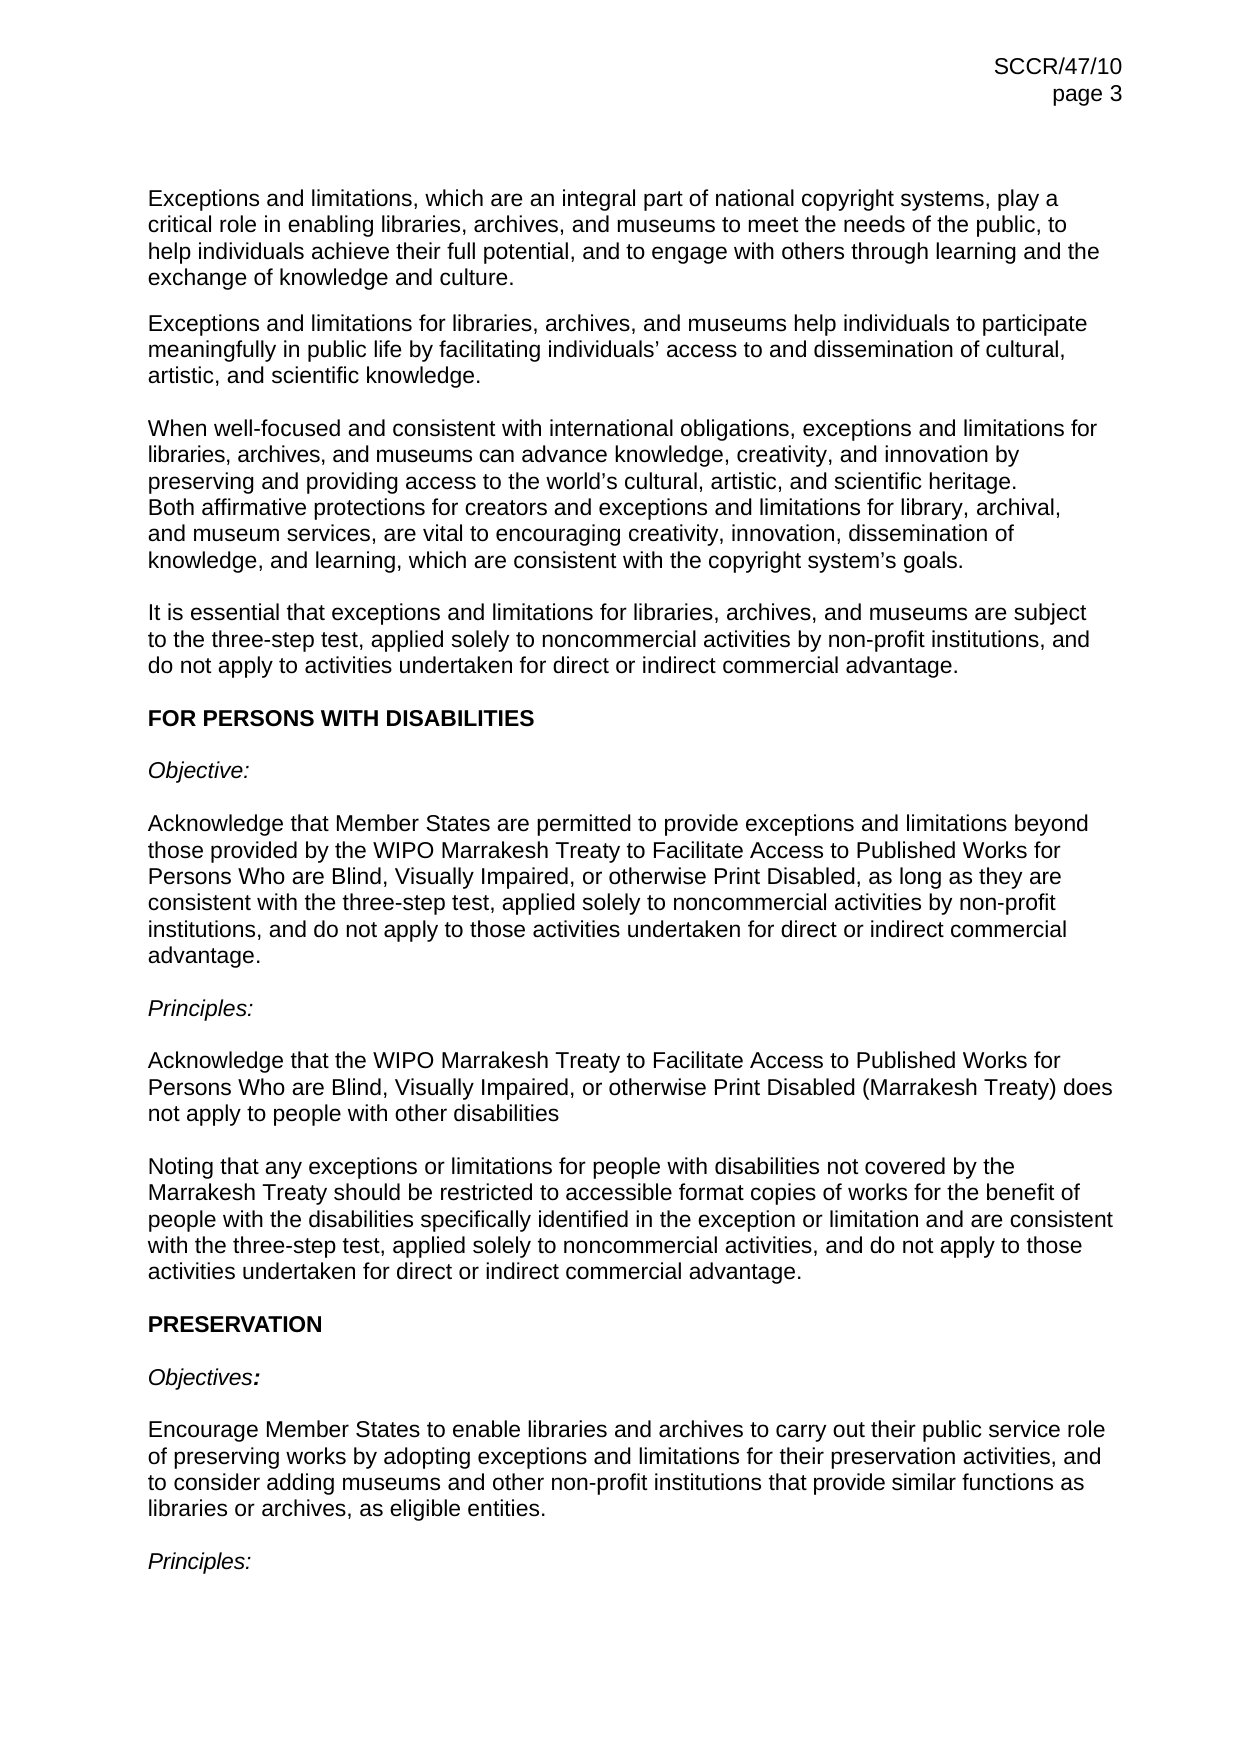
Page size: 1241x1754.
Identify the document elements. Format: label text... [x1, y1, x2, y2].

text It is essential that exceptions and limitations for libraries, archives, and museums are subject to the three-step test, applied solely to noncommercial activities by non-profit institutions, and do not apply to activities undertaken for direct or indirect commercial advantage. [148, 599, 1107, 678]
text When well-focused and consistent with international obligations, exceptions and limitations for libraries, archives, and museums can advance knowledge, creativity, and innovation by preserving and providing access to the world’s cultural, artistic, and scientific heritage. [148, 415, 1102, 494]
text Acknowledge that Member States are permitted to provide exceptions and limitations beyond those provided by the WIPO Marrakesh Treaty to Facilitate Access to Published Works for Persons Who are Blind, Visually Impaired, or otherwise Print Disabled, as long as they are consistent with the three-step test, applied solely to noncommercial activities by non-profit institutions, and do not apply to those activities undertaken for direct or indirect commercial advantage. [148, 810, 1122, 968]
text Noting that any exceptions or limitations for people with disabilities not covered by the Marrakesh Treaty should be restricted to accessible format copies of works for the benefit of people with the disabilities specifically identified in the exception or limitation and are consistent with the three-step test, applied solely to noncommercial activities, and do not apply to those activities undertaken for direct or indirect commercial advantage. [148, 1153, 1122, 1284]
text Both affirmative protections for creators and exceptions and limitations for library, archival, and museum services, are vital to encouraging creativity, innovation, dissemination of knowledge, and learning, which are consistent with the copyright system’s goals. [148, 494, 1102, 573]
text FOR PERSONS WITH DISABILITIES [148, 705, 1122, 731]
text Encourage Member States to enable libraries and archives to carry out their public service role of preserving works by adopting exceptions and limitations for their preservation activities, and to consider adding museums and other non-profit institutions that provide similar functions as libraries or archives, as eligible entities. [148, 1416, 1107, 1522]
text Principles: [148, 1548, 1122, 1574]
text Principles: [148, 995, 1122, 1021]
subtitle PRESERVATION [148, 1311, 1122, 1337]
text Objective: [148, 757, 1122, 784]
text Exceptions and limitations for libraries, archives, and museums help individuals to participate meaningfully in public life by facilitating individuals’ access to and dissemination of cultural, artistic, and scientific knowledge. [148, 309, 1110, 388]
text Acknowledge that the WIPO Marrakesh Treaty to Facilitate Access to Published Works for Persons Who are Blind, Visually Impaired, or otherwise Print Disabled (Marrakesh Treaty) does not apply to people with other disabilities [148, 1047, 1122, 1126]
text Objectives: [148, 1364, 1122, 1390]
text Exceptions and limitations, which are an integral part of national copyright systems, play a critical role in enabling libraries, archives, and museums to meet the needs of the public, to help individuals achieve their full potential, and to engage with others through learning and the exchange of knowledge and culture. [148, 185, 1102, 290]
